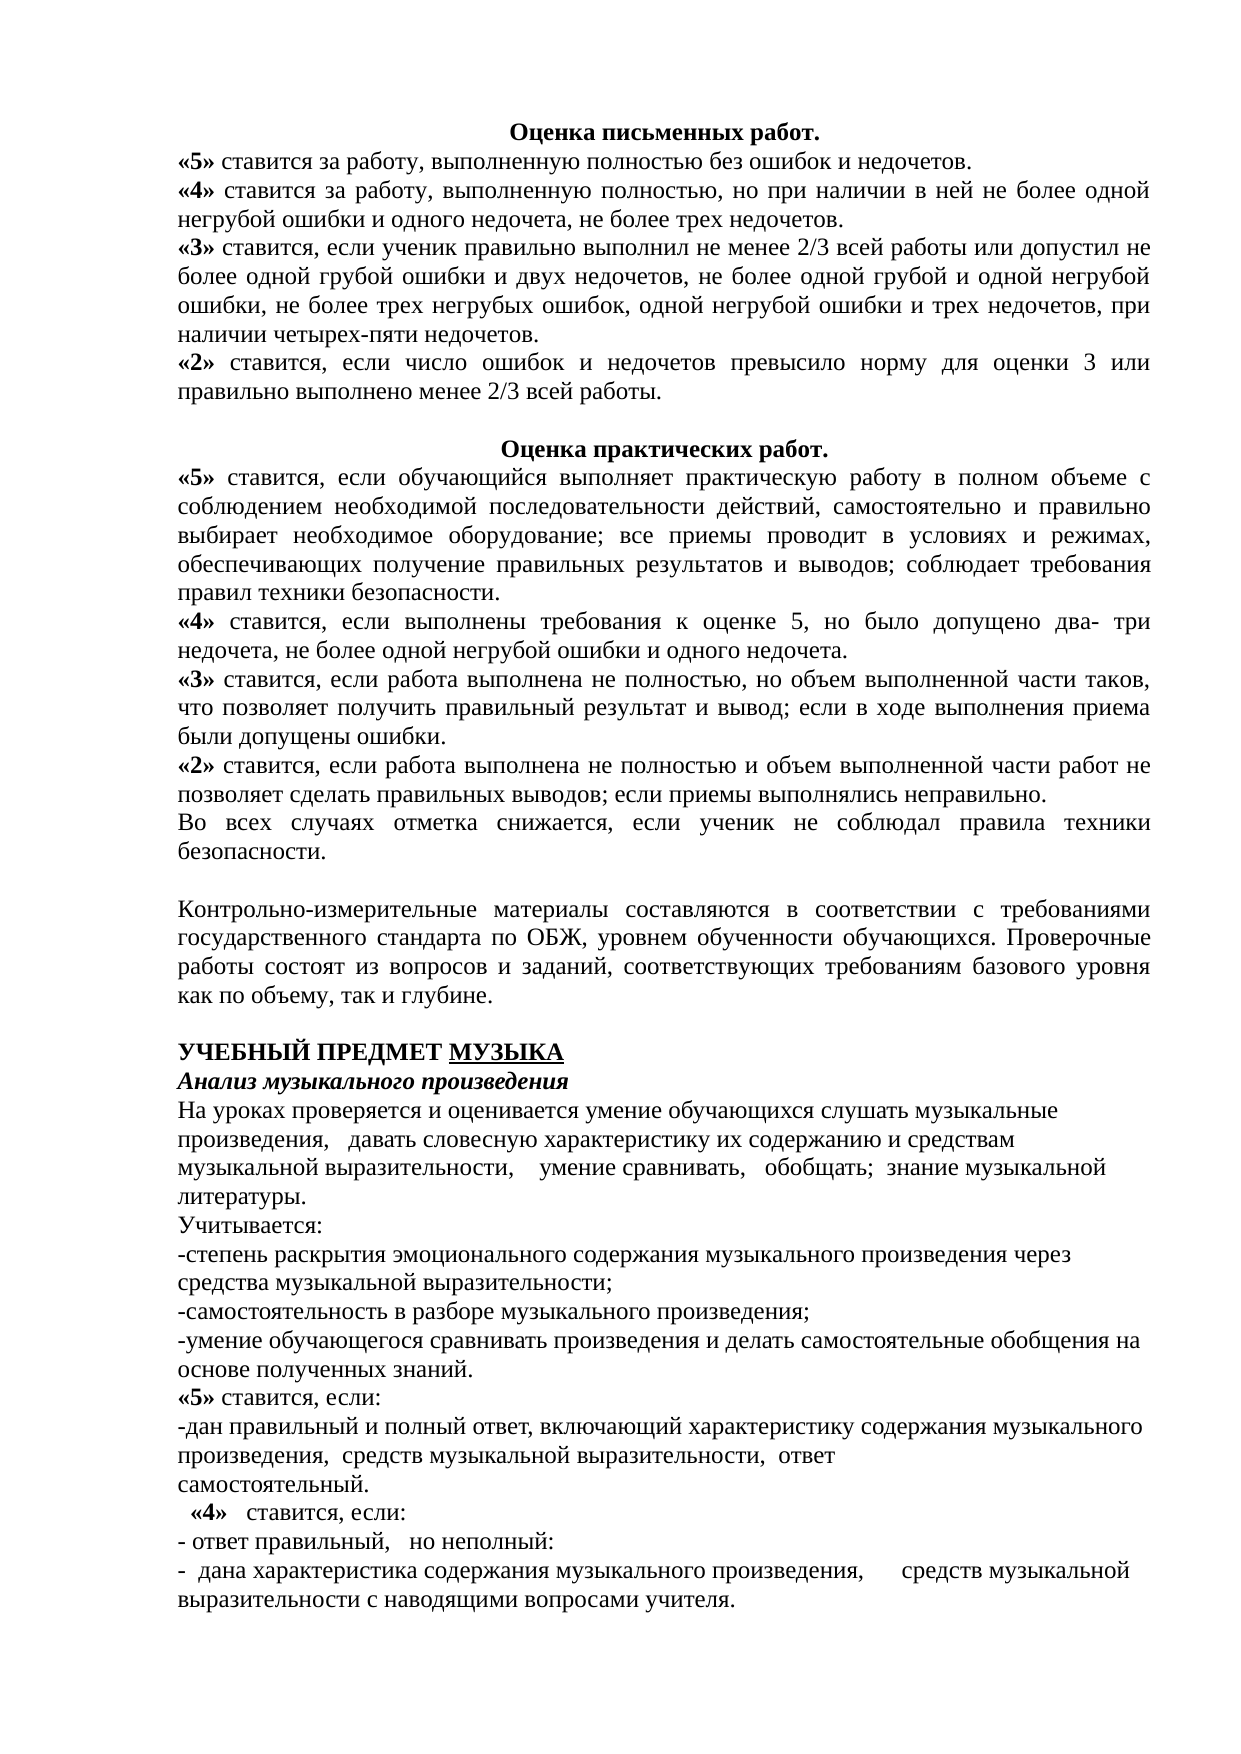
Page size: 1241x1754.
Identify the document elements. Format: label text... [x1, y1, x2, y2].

text «4» ставится, если выполнены требования к оценке 5, но было допущено два- три недочета, не более одной негрубой ошибки и одного недочета. [177, 606, 1152, 664]
text «5» ставится за работу, выполненную полностью без ошибок и недочетов. [177, 146, 1152, 175]
text «4» ставится, если: [177, 1497, 1152, 1526]
text Оценка письменных работ. [177, 117, 1152, 146]
text -дан правильный и полный ответ, включающий характеристику содержания музыкального произведения, средств музыкальной выразительности, ответ [177, 1411, 1152, 1469]
text Оценка практических работ. [177, 434, 1152, 462]
text - дана характеристика содержания музыкального произведения, средств музыкальной выразительности с наводящими вопросами учителя. [177, 1555, 1152, 1612]
text самостоятельный. [177, 1469, 1152, 1497]
text Учитывается: [177, 1210, 1152, 1239]
text Анализ музыкального произведения [177, 1066, 1152, 1095]
text -степень раскрытия эмоционального содержания музыкального произведения через средства музыкальной выразительности; [177, 1239, 1152, 1296]
text «2» ставится, если число ошибок и недочетов превысило норму для оценки 3 или правильно выполнено менее 2/3 всей работы. [177, 347, 1152, 405]
text «5» ставится, если обучающийся выполняет практическую работу в полном объеме с соблюдением необходимой последовательности действий, самостоятельно и правильно выбирает необходимое оборудование; все приемы проводит в условиях и режимах, обеспечивающих получение правильных результатов и выводов; соблюдает требования правил техники безопасности. [177, 462, 1152, 606]
text Контрольно-измерительные материалы составляются в соответствии с требованиями государственного стандарта по ОБЖ, уровнем обученности обучающихся. Проверочные работы состоят из вопросов и заданий, соответствующих требованиям базового уровня как по объему, так и глубине. [177, 894, 1152, 1009]
text «5» ставится, если: [177, 1382, 1152, 1411]
text Во всех случаях отметка снижается, если ученик не соблюдал правила техники безопасности. [177, 807, 1152, 865]
text На уроках проверяется и оценивается умение обучающихся слушать музыкальные произведения, давать словесную характеристику их содержанию и средствам музыкальной выразительности, умение сравнивать, обобщать; знание музыкальной литературы. [177, 1095, 1152, 1210]
text «3» ставится, если ученик правильно выполнил не менее 2/3 всей работы или допустил не более одной грубой ошибки и двух недочетов, не более одной грубой и одной негрубой ошибки, не более трех негрубых ошибок, одной негрубой ошибки и трех недочетов, при наличии четырех-пяти недочетов. [177, 232, 1152, 347]
text «4» ставится за работу, выполненную полностью, но при наличии в ней не более одной негрубой ошибки и одного недочета, не более трех недочетов. [177, 175, 1152, 232]
text УЧЕБНЫЙ ПРЕДМЕТ МУЗЫКА [177, 1037, 1152, 1066]
text «3» ставится, если работа выполнена не полностью, но объем выполненной части таков, что позволяет получить правильный результат и вывод; если в ходе выполнения приема были допущены ошибки. [177, 664, 1152, 750]
text -самостоятельность в разборе музыкального произведения; [177, 1296, 1152, 1325]
text «2» ставится, если работа выполнена не полностью и объем выполненной части работ не позволяет сделать правильных выводов; если приемы выполнялись неправильно. [177, 750, 1152, 807]
text -умение обучающегося сравнивать произведения и делать самостоятельные обобщения на основе полученных знаний. [177, 1325, 1152, 1382]
text - ответ правильный, но неполный: [177, 1526, 1152, 1555]
